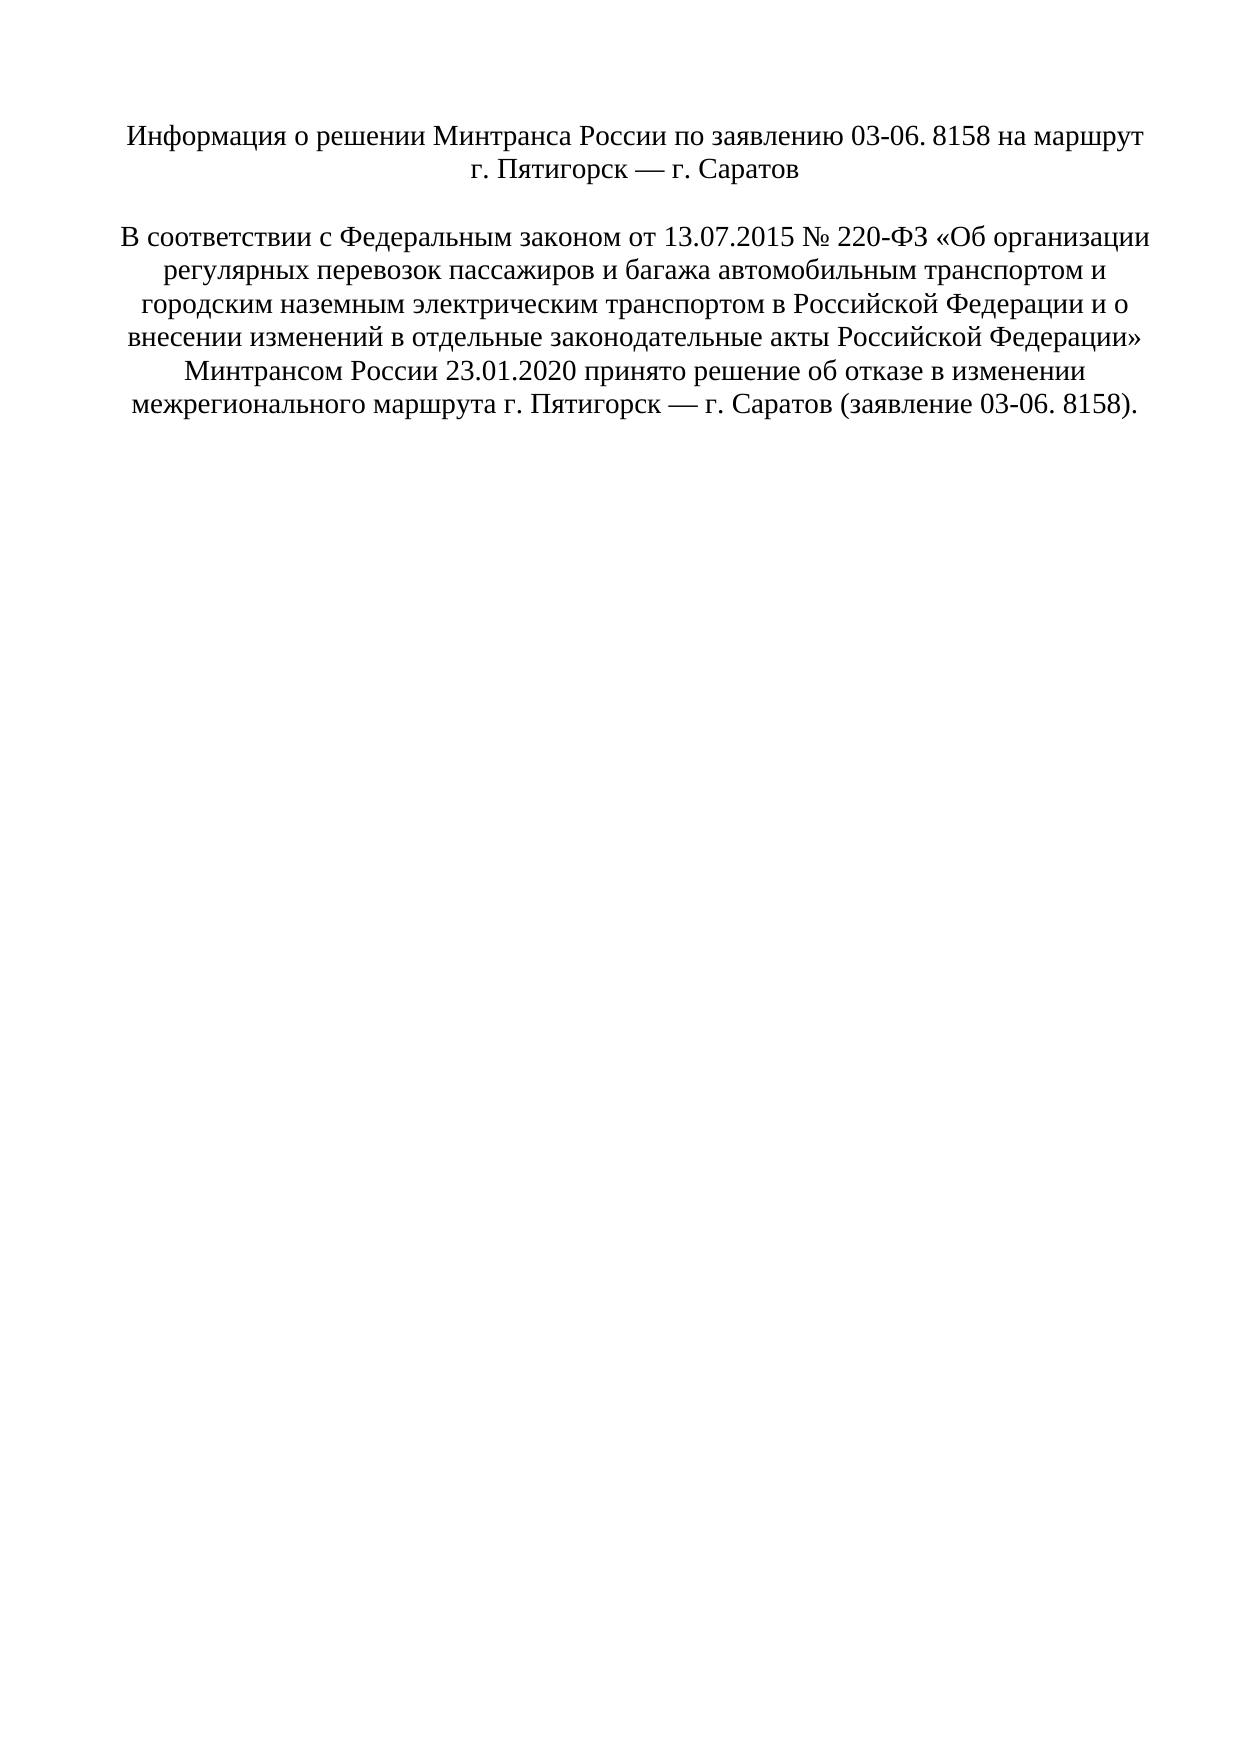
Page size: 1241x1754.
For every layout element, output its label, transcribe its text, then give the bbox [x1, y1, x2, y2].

text В соответствии с Федеральным законом от 13.07.2015 № 220-ФЗ «Об организации регулярных перевозок пассажиров и багажа автомобильным транспортом и городским наземным электрическим транспортом в Российской Федерации и о внесении изменений в отдельные законодательные акты Российской Федерации» Минтрансом России 23.01.2020 принято решение об отказе в изменении межрегионального маршрута г. Пятигорск — г. Саратов (заявление 03-06. 8158). [118, 219, 1152, 420]
text Информация о решении Минтранса России по заявлению 03-06. 8158 на маршрут г. Пятигорск — г. Саратов [118, 118, 1152, 185]
